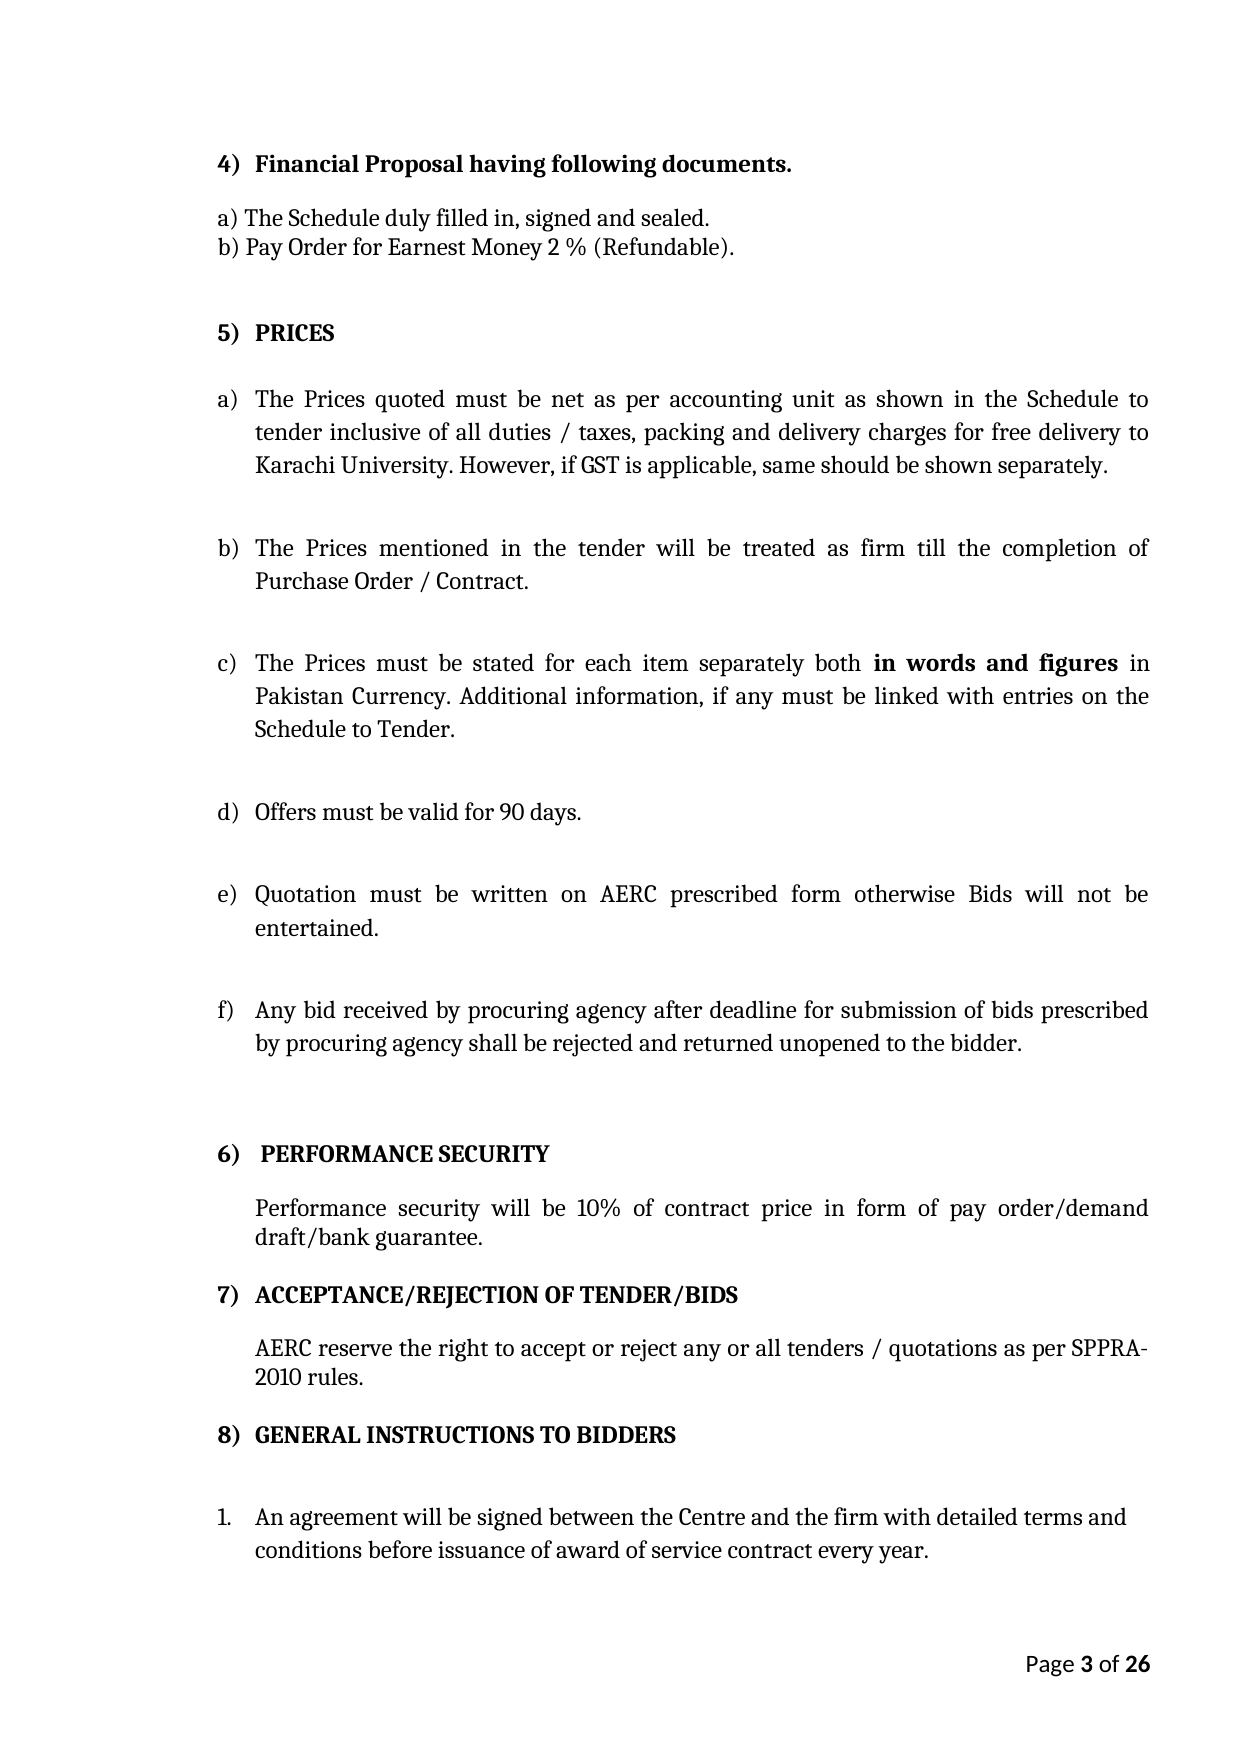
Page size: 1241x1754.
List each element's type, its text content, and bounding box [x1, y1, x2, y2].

list Quotation must be written on AERC prescribed form otherwise Bids will not be entertained. [217, 880, 1150, 942]
list Financial Proposal having following documents. [217, 150, 1150, 179]
list PERFORMANCE SECURITY [217, 1140, 1150, 1169]
list Any bid received by procuring agency after deadline for submission of bids prescribed by procuring agency shall be rejected and returned unopened to the bidder. [217, 996, 1150, 1058]
list Offers must be valid for 90 days. [217, 798, 1150, 827]
list ACCEPTANCE/REJECTION OF TENDER/BIDS [217, 1281, 1150, 1309]
list PRICES [217, 319, 1150, 348]
list The Prices must be stated for each item separately both in words and figures in Pakistan Currency. Additional information, if any must be linked with entries on the Schedule to Tender. [217, 649, 1150, 744]
text b) Pay Order for Earnest Money 2 % (Refundable). [180, 233, 1150, 261]
text a) The Schedule duly filled in, signed and sealed. [180, 204, 1150, 233]
list The Prices quoted must be net as per accounting unit as shown in the Schedule to tender inclusive of all duties / taxes, packing and delivery charges for free delivery to Karachi University. However, if GST is applicable, same should be shown separately. [217, 385, 1150, 480]
list GENERAL INSTRUCTIONS TO BIDDERS [217, 1421, 1150, 1449]
text Performance security will be 10% of contract price in form of pay order/demand draft/bank guarantee. [255, 1194, 1150, 1252]
list The Prices mentioned in the tender will be treated as firm till the completion of Purchase Order / Contract. [217, 533, 1150, 595]
list An agreement will be signed between the Centre and the firm with detailed terms and conditions before issuance of award of service contract every year. [217, 1503, 1150, 1565]
text AERC reserve the right to accept or reject any or all tenders / quotations as per SPPRA-2010 rules. [255, 1334, 1150, 1392]
